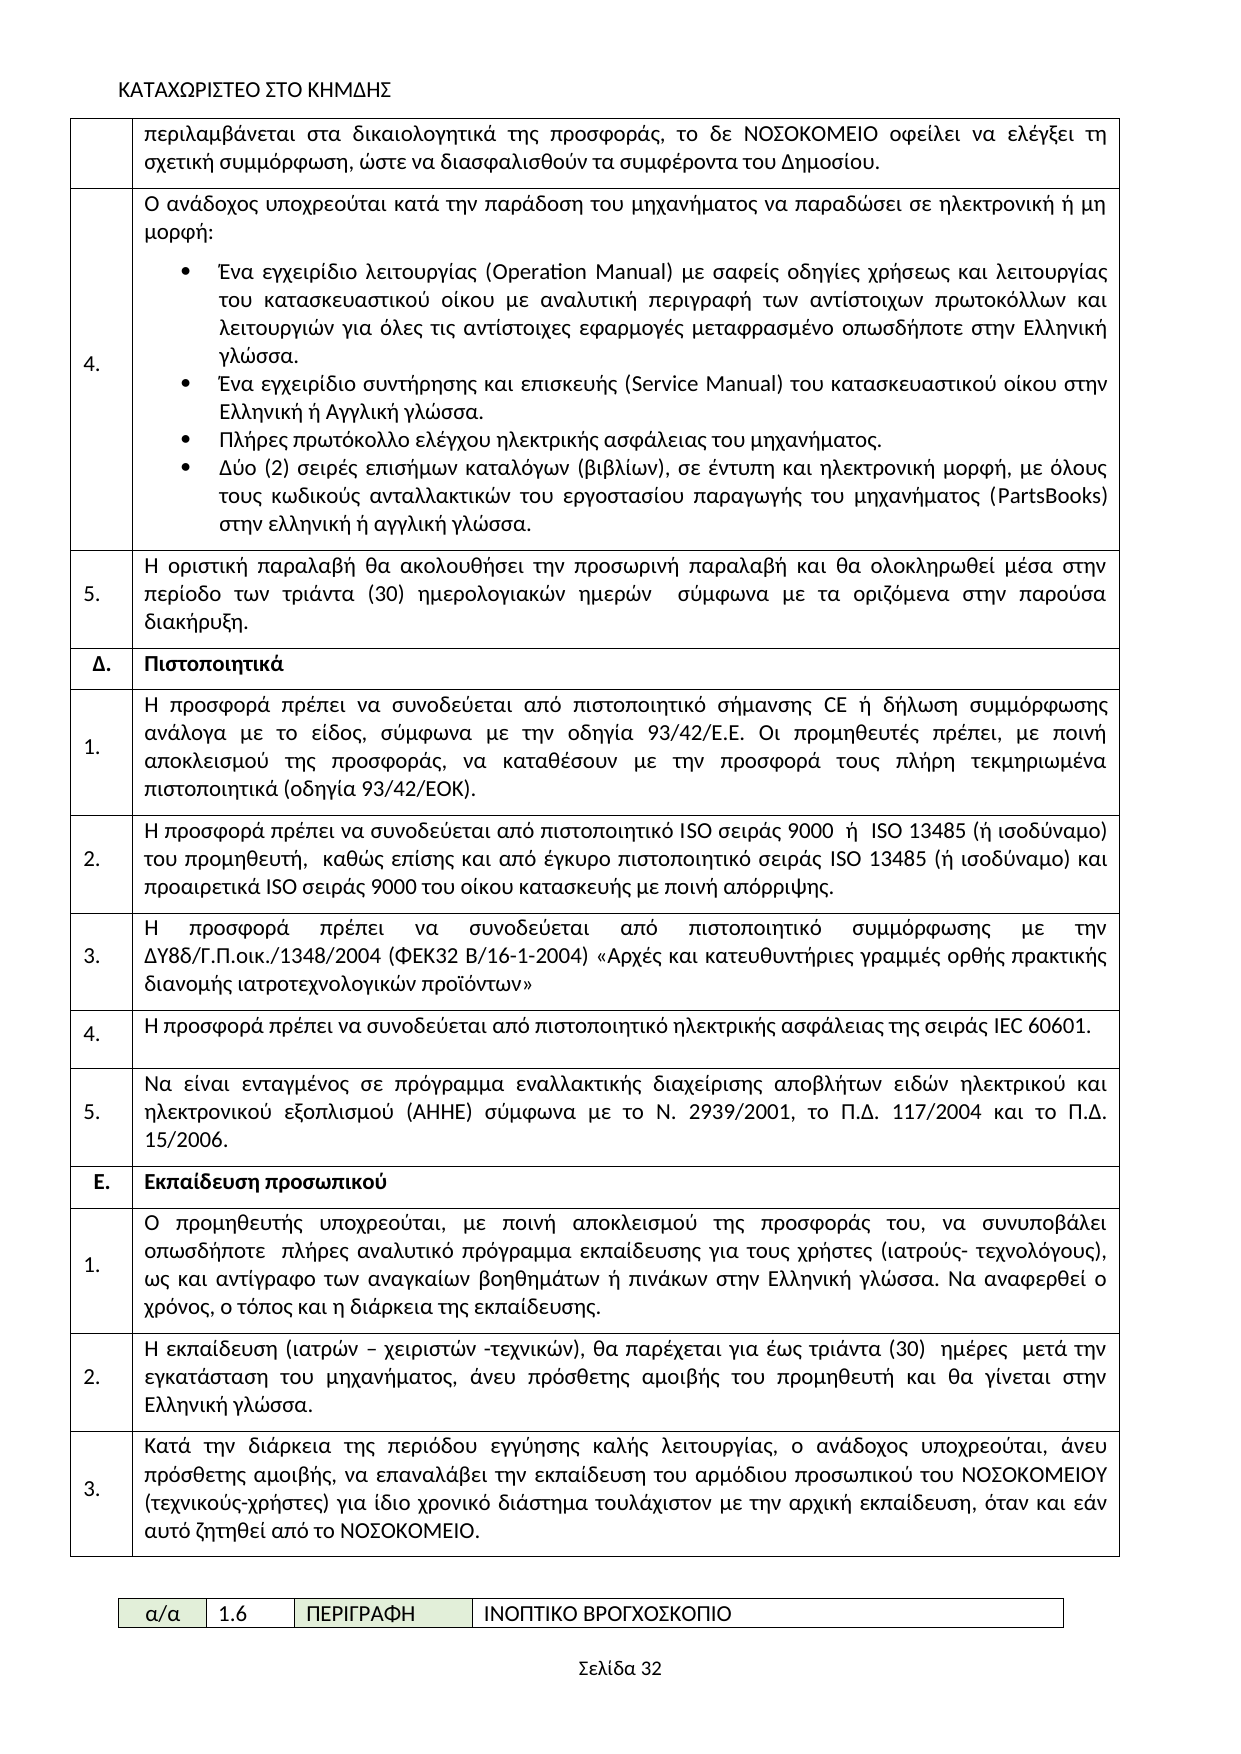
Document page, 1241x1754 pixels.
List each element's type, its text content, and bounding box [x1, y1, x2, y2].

table_cell [71, 1334, 132, 1431]
table_cell Η οριστική παραλαβή θα ακολουθήσει την προσωρινή παραλαβή και θα ολοκληρωθεί μέσα στην περίοδο των τριάντα (30) ημερολογιακών ημερών σύμφωνα με τα οριζόμενα στην παρούσα διακήρυξη. [133, 551, 1119, 648]
table_cell Εκπαίδευση προσωπικού [133, 1167, 1119, 1207]
table_header ΠΕΡΙΓΡΑΦΗ ΕΙΔΟΥΣ [295, 1599, 472, 1627]
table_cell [133, 119, 1119, 188]
table_cell [71, 1432, 132, 1556]
table_cell Η προσφορά πρέπει να συνοδεύεται από πιστοποιητικό συμμόρφωσης με την ΔΥ8δ/Γ.Π.οικ./1348/2004 (ΦΕΚ32 Β/16-1-2004) «Αρχές και κατευθυντήριες γραμμές ορθής πρακτικής διανομής ιατροτεχνολογικών προϊόντων» [133, 914, 1119, 1010]
table_cell Η προσφορά πρέπει να συνοδεύεται από πιστοποιητικό σήμανσης CE ή δήλωση συμμόρφωσης ανάλογα με το είδος, σύμφωνα με την οδηγία 93/42/Ε.Ε. Οι προμηθευτές πρέπει, με ποινή αποκλεισμού της προσφοράς, να καταθέσουν με την προσφορά τους πλήρη τεκμηριωμένα πιστοποιητικά (οδηγία 93/42/ΕΟΚ). [133, 690, 1119, 815]
table_cell [71, 1209, 132, 1333]
table_cell Δ. [71, 649, 132, 689]
table_cell Ο προμηθευτής υποχρεούται, με ποινή αποκλεισμού της προσφοράς του, να συνυποβάλει οπωσδήποτε πλήρες αναλυτικό πρόγραμμα εκπαίδευσης για τους χρήστες (ιατρούς- τεχνολόγους), ως και αντίγραφο των αναγκαίων βοηθημάτων ή πινάκων στην Ελληνική γλώσσα. Να αναφερθεί ο χρόνος, ο τόπος και η διάρκεια της εκπαίδευσης. [133, 1209, 1119, 1333]
table_cell Κατά την διάρκεια της περιόδου εγγύησης καλής λειτουργίας, ο ανάδοχος υποχρεούται, άνευ πρόσθετης αμοιβής, να επαναλάβει την εκπαίδευση του αρμόδιου προσωπικού του ΝΟΣΟΚΟΜΕΙΟΥ (τεχνικούς-χρήστες) για ίδιο χρονικό διάστημα τουλάχιστον με την αρχική εκπαίδευση, όταν και εάν αυτό ζητηθεί από το ΝΟΣΟΚΟΜΕΙΟ. [133, 1432, 1119, 1556]
table_cell Πιστοποιητικά [133, 649, 1119, 689]
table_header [473, 1599, 1063, 1627]
table_cell [71, 1011, 132, 1068]
table_cell [71, 914, 132, 1010]
table_cell [71, 551, 132, 648]
table_cell [71, 816, 132, 912]
table_cell Ο ανάδοχος υποχρεούται κατά την παράδοση του μηχανήματος να παραδώσει σε ηλεκτρονική ή μη μορφή: Ένα εγχειρίδιο λειτουργίας (Operation Manual) με σαφείς οδηγίες χρήσεως και λειτουργίας του κατασκευαστικού οίκου με αναλυτική περιγραφή των αντίστοιχων πρωτοκόλλων και λειτουργιών για όλες τις αντίστοιχες εφαρμογές μεταφρασμένο οπωσδήποτε στην Ελληνική γλώσσα. Ένα εγχειρίδιο συντήρησης και επισκευής (Service Manual) του κατασκευαστικού οίκου στην Ελληνική ή Αγγλική γλώσσα. Πλήρες πρωτόκολλο ελέγχου ηλεκτρικής ασφάλειας του μηχανήματος. Δύο (2) σειρές επισήμων καταλόγων (βιβλίων), σε έντυπη και ηλεκτρονική μορφή, με όλους τους κωδικούς ανταλλακτικών του εργοστασίου παραγωγής του μηχανήματος (PartsBooks) στην ελληνική ή αγγλική γλώσσα. [133, 189, 1119, 550]
table_cell Η προσφορά πρέπει να συνοδεύεται από πιστοποιητικό ηλεκτρικής ασφάλειας της σειράς IEC 60601. [133, 1011, 1119, 1068]
table_header 1.6 [207, 1599, 294, 1627]
table_cell Ε. [71, 1167, 132, 1207]
table_cell [71, 119, 132, 188]
table_cell Η προσφορά πρέπει να συνοδεύεται από πιστοποιητικό ΙSO σειράς 9000 ή ISO 13485 (ή ισοδύναμο) του προμηθευτή, καθώς επίσης και από έγκυρο πιστοποιητικό σειράς ISO 13485 (ή ισοδύναμο) και προαιρετικά ISO σειράς 9000 του οίκου κατασκευής με ποινή απόρριψης. [133, 816, 1119, 912]
table_cell [71, 189, 132, 550]
table_cell [71, 1069, 132, 1166]
table_cell Να είναι ενταγμένος σε πρόγραμμα εναλλακτικής διαχείρισης αποβλήτων ειδών ηλεκτρικού και ηλεκτρονικού εξοπλισμού (ΑΗΗΕ) σύμφωνα με το Ν. 2939/2001, το Π.Δ. 117/2004 και το Π.Δ. 15/2006. [133, 1069, 1119, 1166]
table_header α/α [119, 1599, 206, 1627]
table_cell Η εκπαίδευση (ιατρών – χειριστών -τεχνικών), θα παρέχεται για έως τριάντα (30) ημέρες μετά την εγκατάσταση του μηχανήματος, άνευ πρόσθετης αμοιβής του προμηθευτή και θα γίνεται στην Ελληνική γλώσσα. [133, 1334, 1119, 1431]
table_cell [71, 690, 132, 815]
